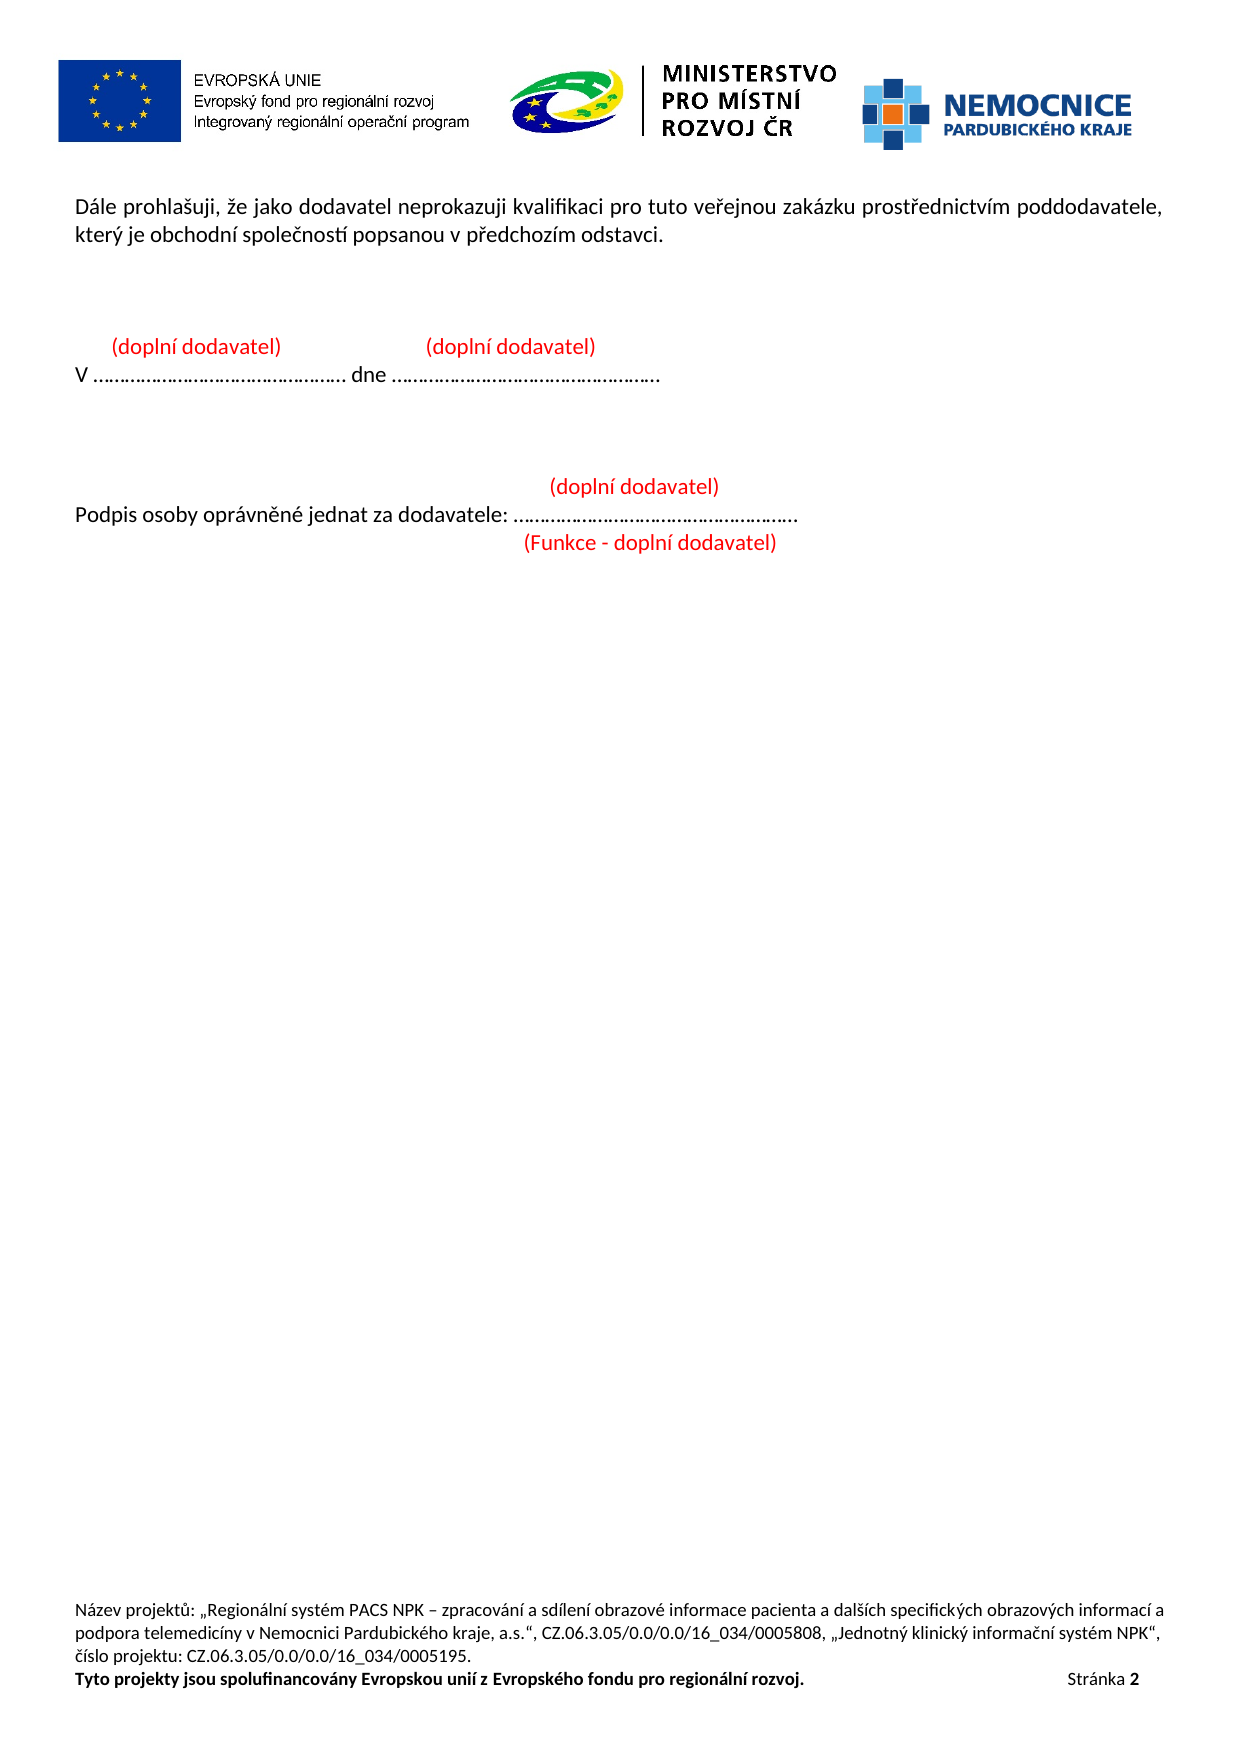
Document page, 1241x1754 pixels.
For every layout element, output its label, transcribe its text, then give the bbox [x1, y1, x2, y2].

text (Funkce - doplní dodavatel) [518, 528, 1165, 556]
picture [31, 31, 1132, 169]
text Podpis osoby oprávněné jednat za dodavatele: ……………………………………………… [75, 500, 1165, 528]
text (doplní dodavatel) (doplní dodavatel) [75, 332, 1165, 360]
text (doplní dodavatel) [518, 472, 1165, 500]
text V ………………………………………… dne …………………………………………… [75, 360, 1165, 388]
text Dále prohlašuji, že jako dodavatel neprokazuji kvalifikaci pro tuto veřejnou zakázku prostřednictvím poddodavatele, který je obchodní společností popsanou v předchozím odstavci. [75, 192, 1165, 248]
